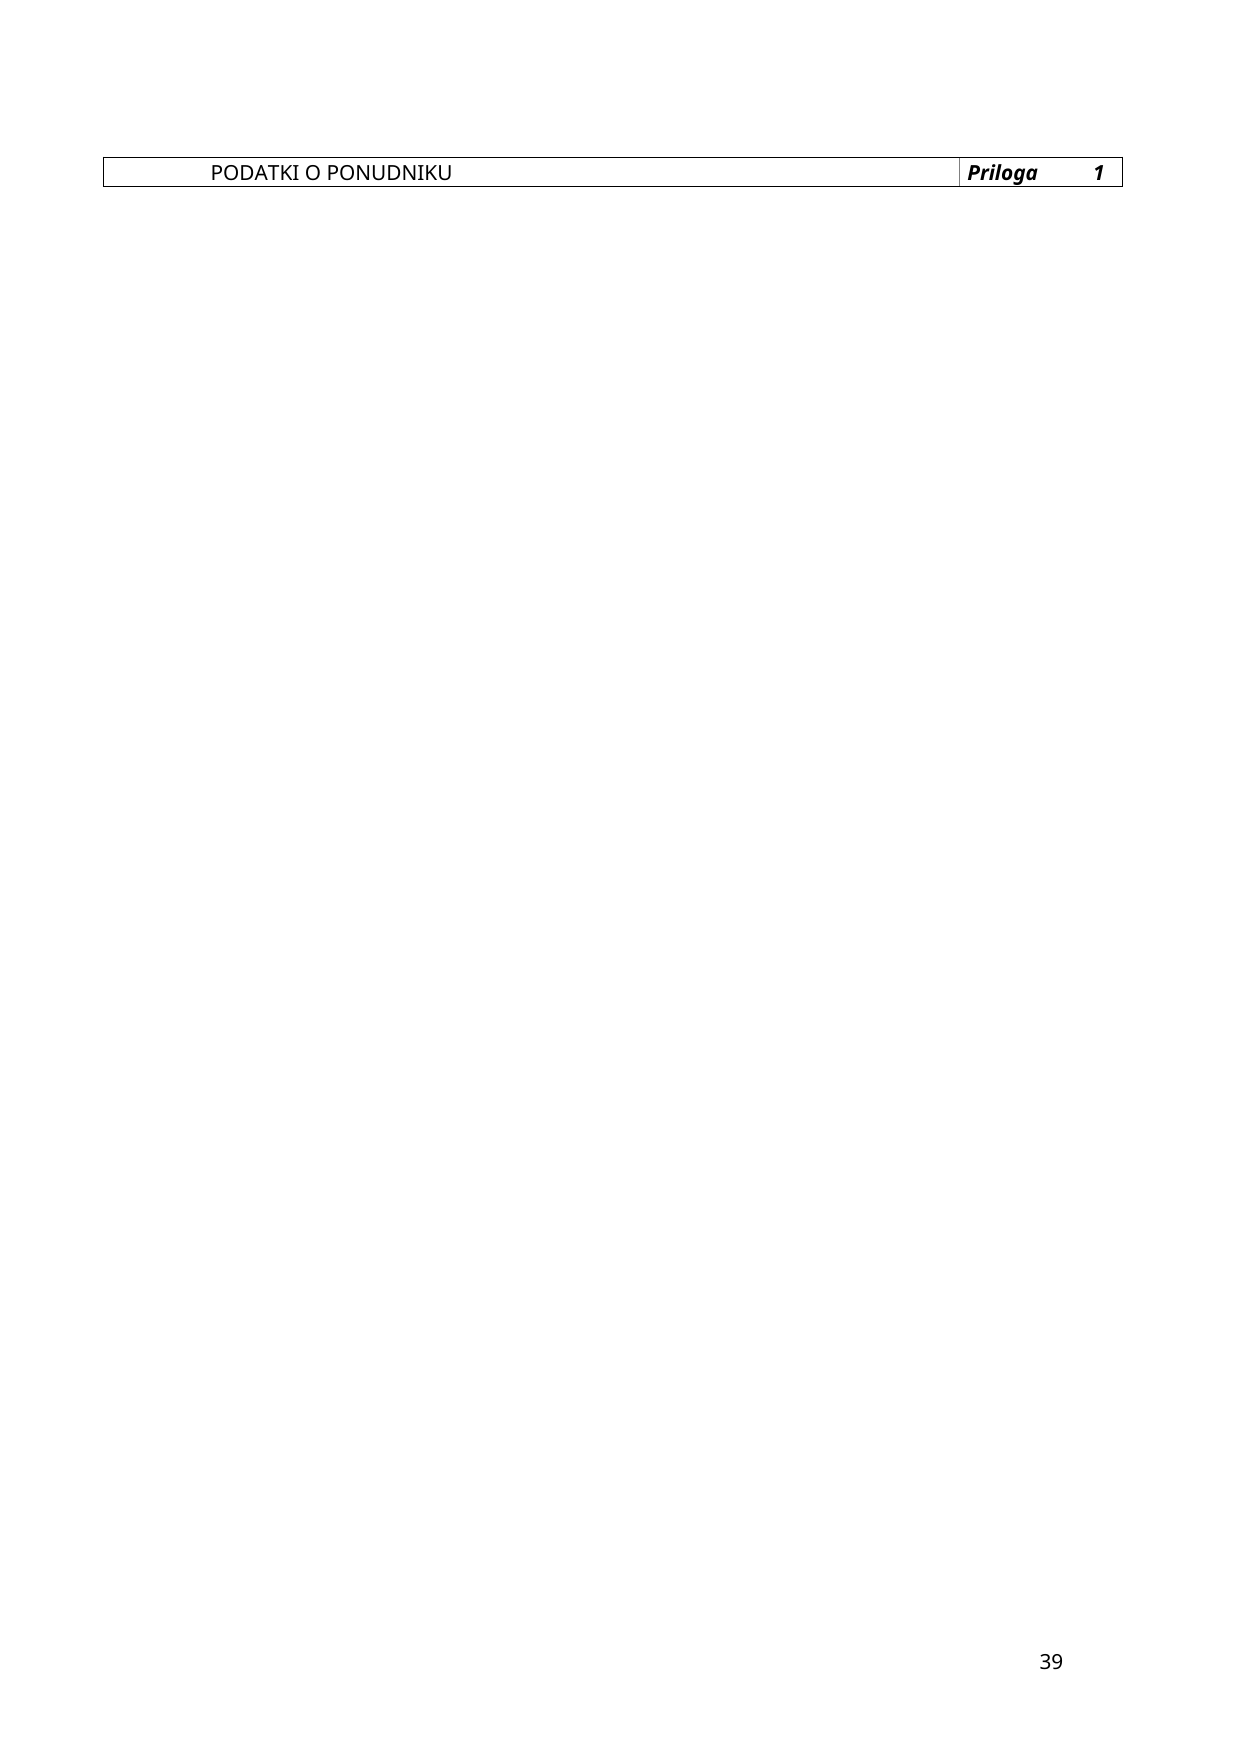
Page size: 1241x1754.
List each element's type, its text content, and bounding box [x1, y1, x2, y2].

table_header PODATKI O PONUDNIKU [203, 158, 959, 186]
table_header 1 [1086, 158, 1122, 186]
table_header Priloga [960, 158, 1086, 186]
table_header [104, 158, 203, 186]
